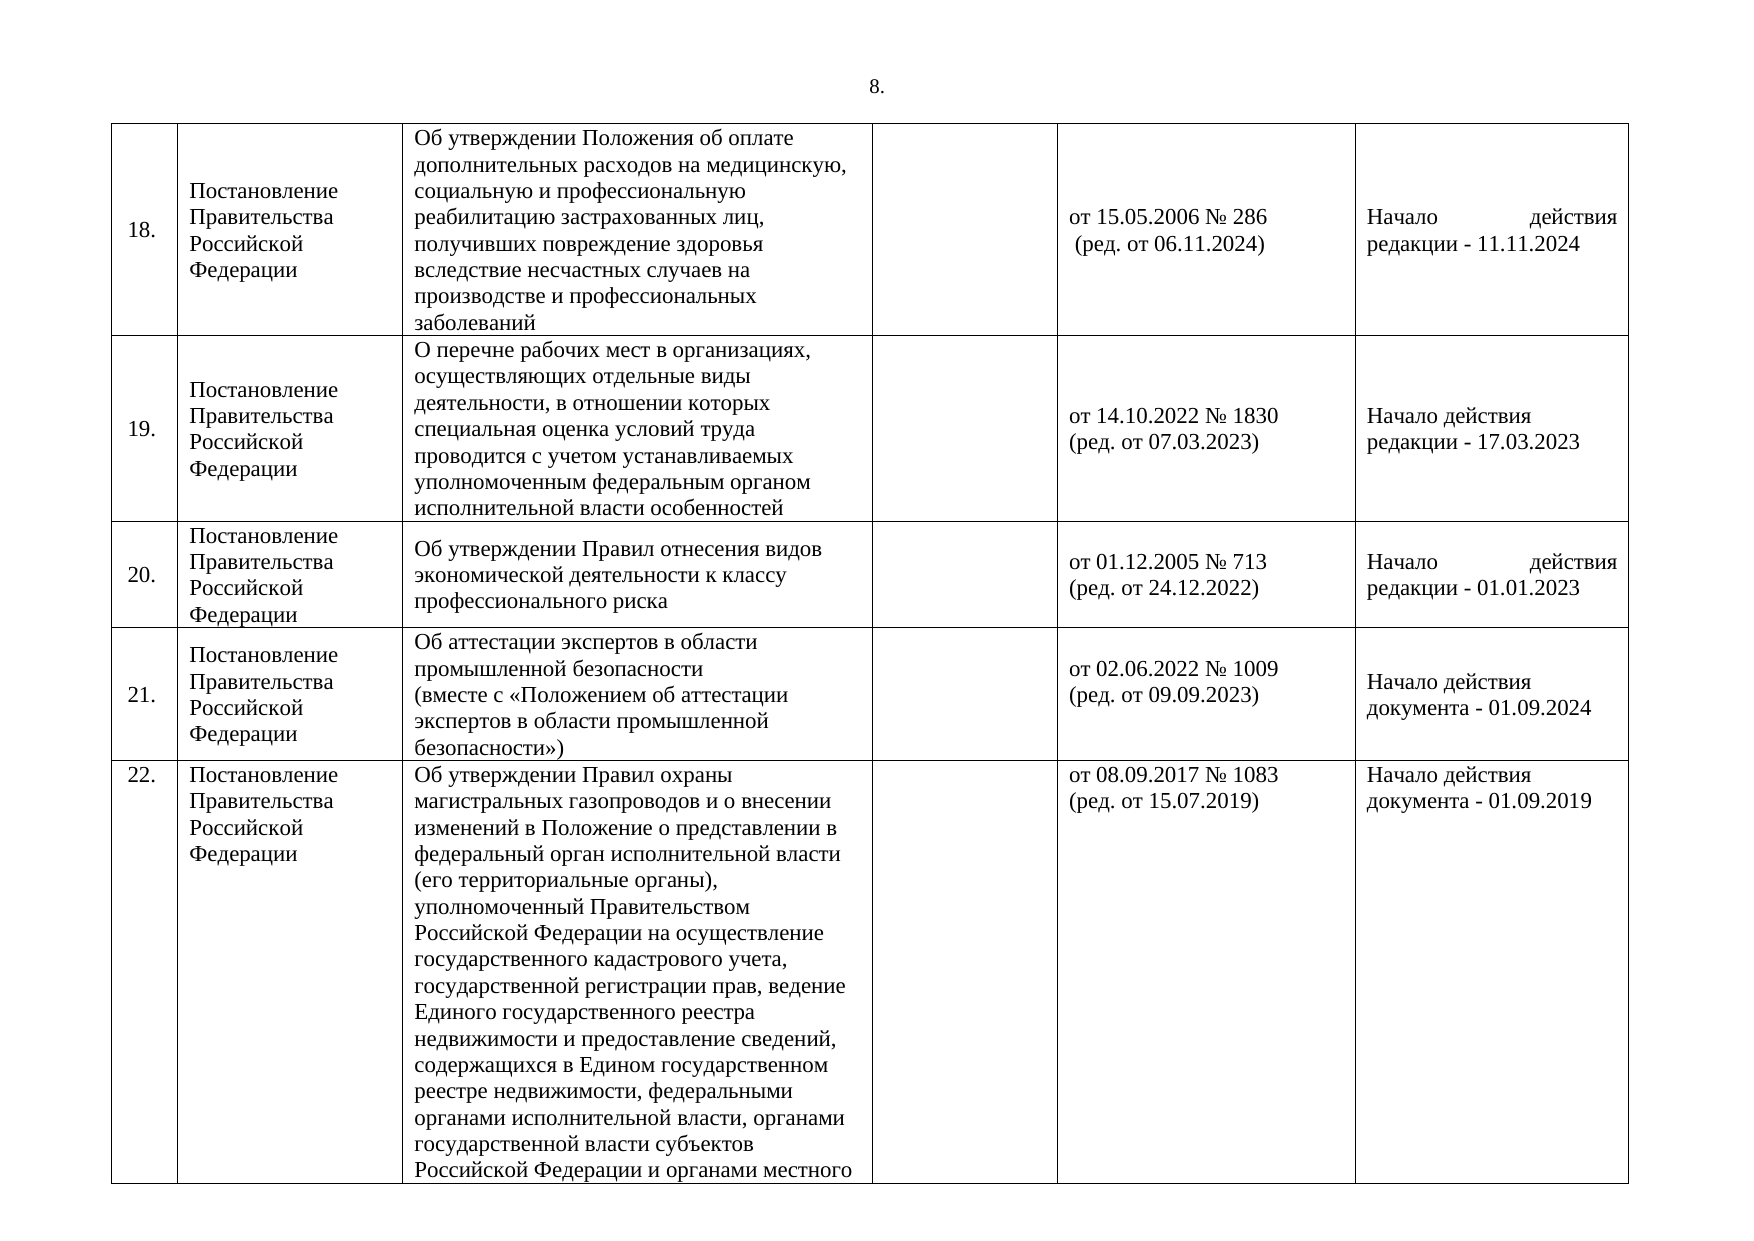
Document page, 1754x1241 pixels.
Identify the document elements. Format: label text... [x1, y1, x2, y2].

table_cell [112, 761, 177, 1183]
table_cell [1058, 761, 1355, 1183]
table_cell Об утверждении Правил отнесения видов экономической деятельности к классу профессионального риска [403, 522, 872, 627]
table_cell [873, 336, 1057, 521]
table_cell О перечне рабочих мест в организациях, осуществляющих отдельные виды деятельности, в отношении которых специальная оценка условий труда проводится с учетом устанавливаемых уполномоченным федеральным органом исполнительной власти особенностей [751, 336, 872, 521]
table_cell от 01.12.2005 № 713 (ред. от 24.12.2022) [1058, 522, 1355, 627]
table_cell Начало действия документа - 01.09.2024 [1356, 628, 1628, 760]
table_cell [873, 628, 1057, 760]
table_cell Об аттестации экспертов в области промышленной безопасности (вместе с «Положением об аттестации экспертов в области промышленной безопасности») [403, 628, 872, 760]
table_cell [112, 124, 177, 335]
table_cell [112, 522, 177, 627]
table_cell Постановление Правительства Российской Федерации [178, 628, 402, 760]
table_cell Начало действия редакции - 01.01.2023 [1356, 522, 1628, 627]
table_cell от 15.05.2006 № 286 (ред. от 06.11.2024) [1058, 124, 1355, 335]
table_cell [873, 124, 1057, 335]
table_cell от 02.06.2022 № 1009 (ред. от 09.09.2023) [1058, 628, 1355, 760]
table_cell [112, 336, 177, 521]
table_cell от 14.10.2022 № 1830 (ред. от 07.03.2023) [1058, 336, 1355, 521]
table_cell Постановление Правительства Российской Федерации [178, 336, 402, 521]
table_cell Постановление Правительства Российской Федерации [178, 124, 402, 335]
table_cell Начало действия редакции - 17.03.2023 [1356, 336, 1628, 521]
table_cell [873, 522, 1057, 627]
table_cell Постановление Правительства Российской Федерации [178, 522, 402, 627]
table_cell [112, 628, 177, 760]
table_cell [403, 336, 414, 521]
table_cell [1356, 761, 1628, 1183]
table_cell Начало действия редакции - 11.11.2024 [1356, 124, 1628, 335]
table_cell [178, 761, 402, 1183]
table_cell [873, 761, 1057, 1183]
table_cell Об утверждении Положения об оплате дополнительных расходов на медицинскую, социальную и профессиональную реабилитацию застрахованных лиц, получивших повреждение здоровья вследствие несчастных случаев на производстве и профессиональных заболеваний [403, 124, 872, 335]
